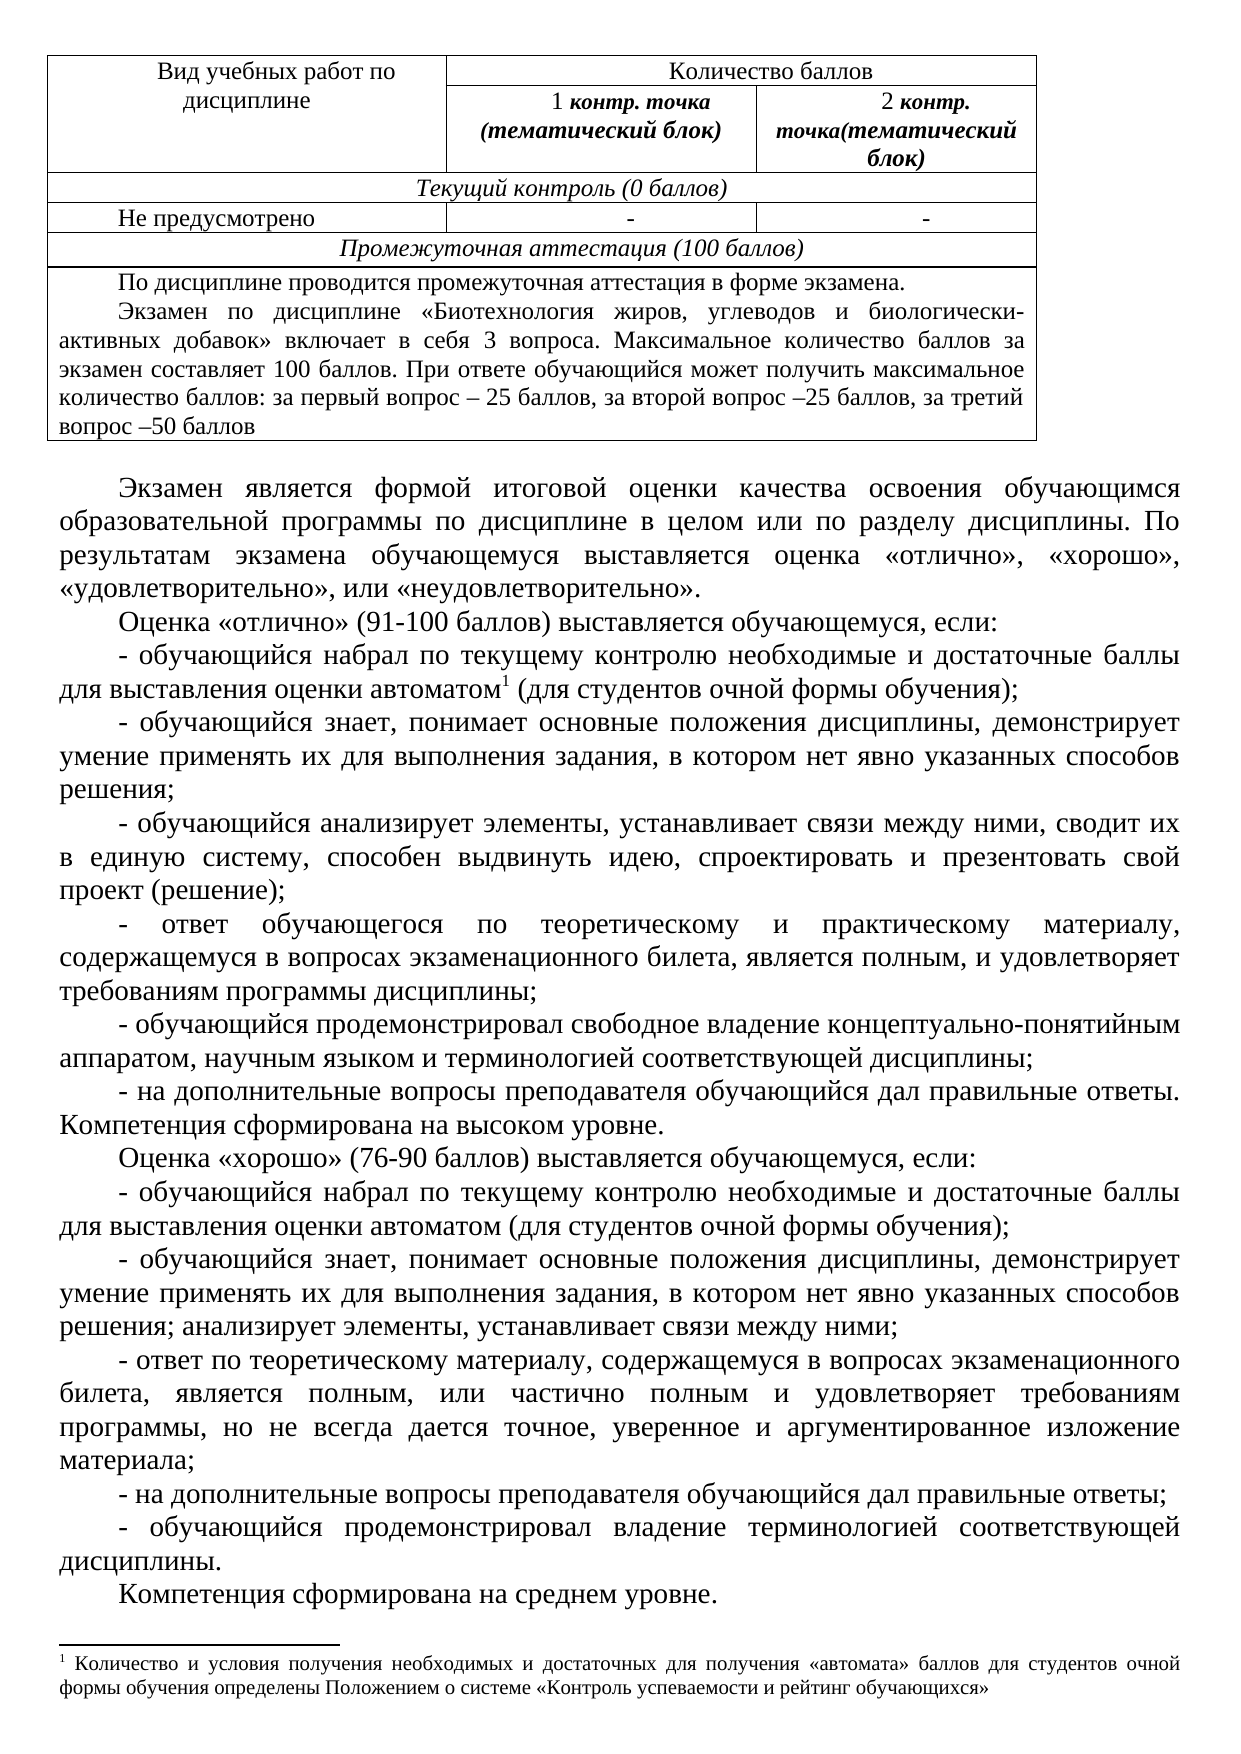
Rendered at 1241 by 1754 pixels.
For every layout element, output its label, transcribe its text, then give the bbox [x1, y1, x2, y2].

text - ответ по теоретическому материалу, содержащемуся в вопросах экзаменационного билета, является полным, или частично полным и удовлетворяет требованиям программы, но не всегда дается точное, уверенное и аргументированное изложение материала; [59, 1342, 1181, 1476]
text - обучающийся знает, понимает основные положения дисциплины, демонстрирует умение применять их для выполнения задания, в котором нет явно указанных способов решения; анализирует элементы, устанавливает связи между ними; [59, 1241, 1181, 1342]
table_cell Не предусмотрено [48, 203, 446, 232]
text - обучающийся набрал по текущему контролю необходимые и достаточные баллы для выставления оценки автоматом (для студентов очной формы обучения); [59, 1174, 1181, 1241]
text Компетенция сформирована на среднем уровне. [59, 1577, 1181, 1610]
text Оценка «отлично» (91-100 баллов) выставляется обучающемуся, если: [59, 604, 1181, 637]
text Оценка «хорошо» (76-90 баллов) выставляется обучающемуся, если: [59, 1141, 1181, 1174]
table_cell Промежуточная аттестация (100 баллов) [48, 233, 1036, 266]
table_header Количество баллов [447, 56, 1036, 85]
text - ответ обучающегося по теоретическому и практическому материалу, содержащемуся в вопросах экзаменационного билета, является полным, и удовлетворяет требованиям программы дисциплины; [59, 906, 1181, 1006]
table_header Вид учебных работ по дисциплине [48, 56, 446, 172]
text - на дополнительные вопросы преподавателя обучающийся дал правильные ответы; [59, 1476, 1181, 1509]
text Экзамен является формой итоговой оценки качества освоения обучающимся образовательной программы по дисциплине в целом или по разделу дисциплины. По результатам экзамена обучающемуся выставляется оценка «отлично», «хорошо», «удовлетворительно», или «неудовлетворительно». [59, 470, 1181, 604]
table_cell - [447, 203, 756, 232]
text - на дополнительные вопросы преподавателя обучающийся дал правильные ответы. Компетенция сформирована на высоком уровне. [59, 1073, 1181, 1141]
text - обучающийся продемонстрировал владение терминологией соответствующей дисциплины. [59, 1509, 1181, 1577]
text - обучающийся продемонстрировал свободное владение концептуально-понятийным аппаратом, научным языком и терминологией соответствующей дисциплины; [59, 1006, 1181, 1073]
table_cell - [757, 203, 1036, 232]
table_cell Текущий контроль (0 баллов) [48, 173, 1036, 202]
table_cell По дисциплине проводится промежуточная аттестация в форме экзамена. Экзамен по дисциплине «Биотехнология жиров, углеводов и биологически-активных добавок» включает в себя 3 вопроса. Максимальное количество баллов за экзамен составляет 100 баллов. При ответе обучающийся может получить максимальное количество баллов: за первый вопрос – 25 баллов, за второй вопрос –25 баллов, за третий вопрос –50 баллов [48, 268, 1036, 440]
text - обучающийся набрал по текущему контролю необходимые и достаточные баллы для выставления оценки автоматом (для студентов очной формы обучения); [59, 637, 1181, 704]
table_cell 1 контр. точка (тематический блок) [447, 86, 756, 172]
text - обучающийся знает, понимает основные положения дисциплины, демонстрирует умение применять их для выполнения задания, в котором нет явно указанных способов решения; [59, 704, 1181, 805]
text - обучающийся анализирует элементы, устанавливает связи между ними, сводит их в единую систему, способен выдвинуть идею, спроектировать и презентовать свой проект (решение); [59, 805, 1181, 906]
table_cell 2 контр. точка(тематический блок) [757, 86, 1036, 172]
